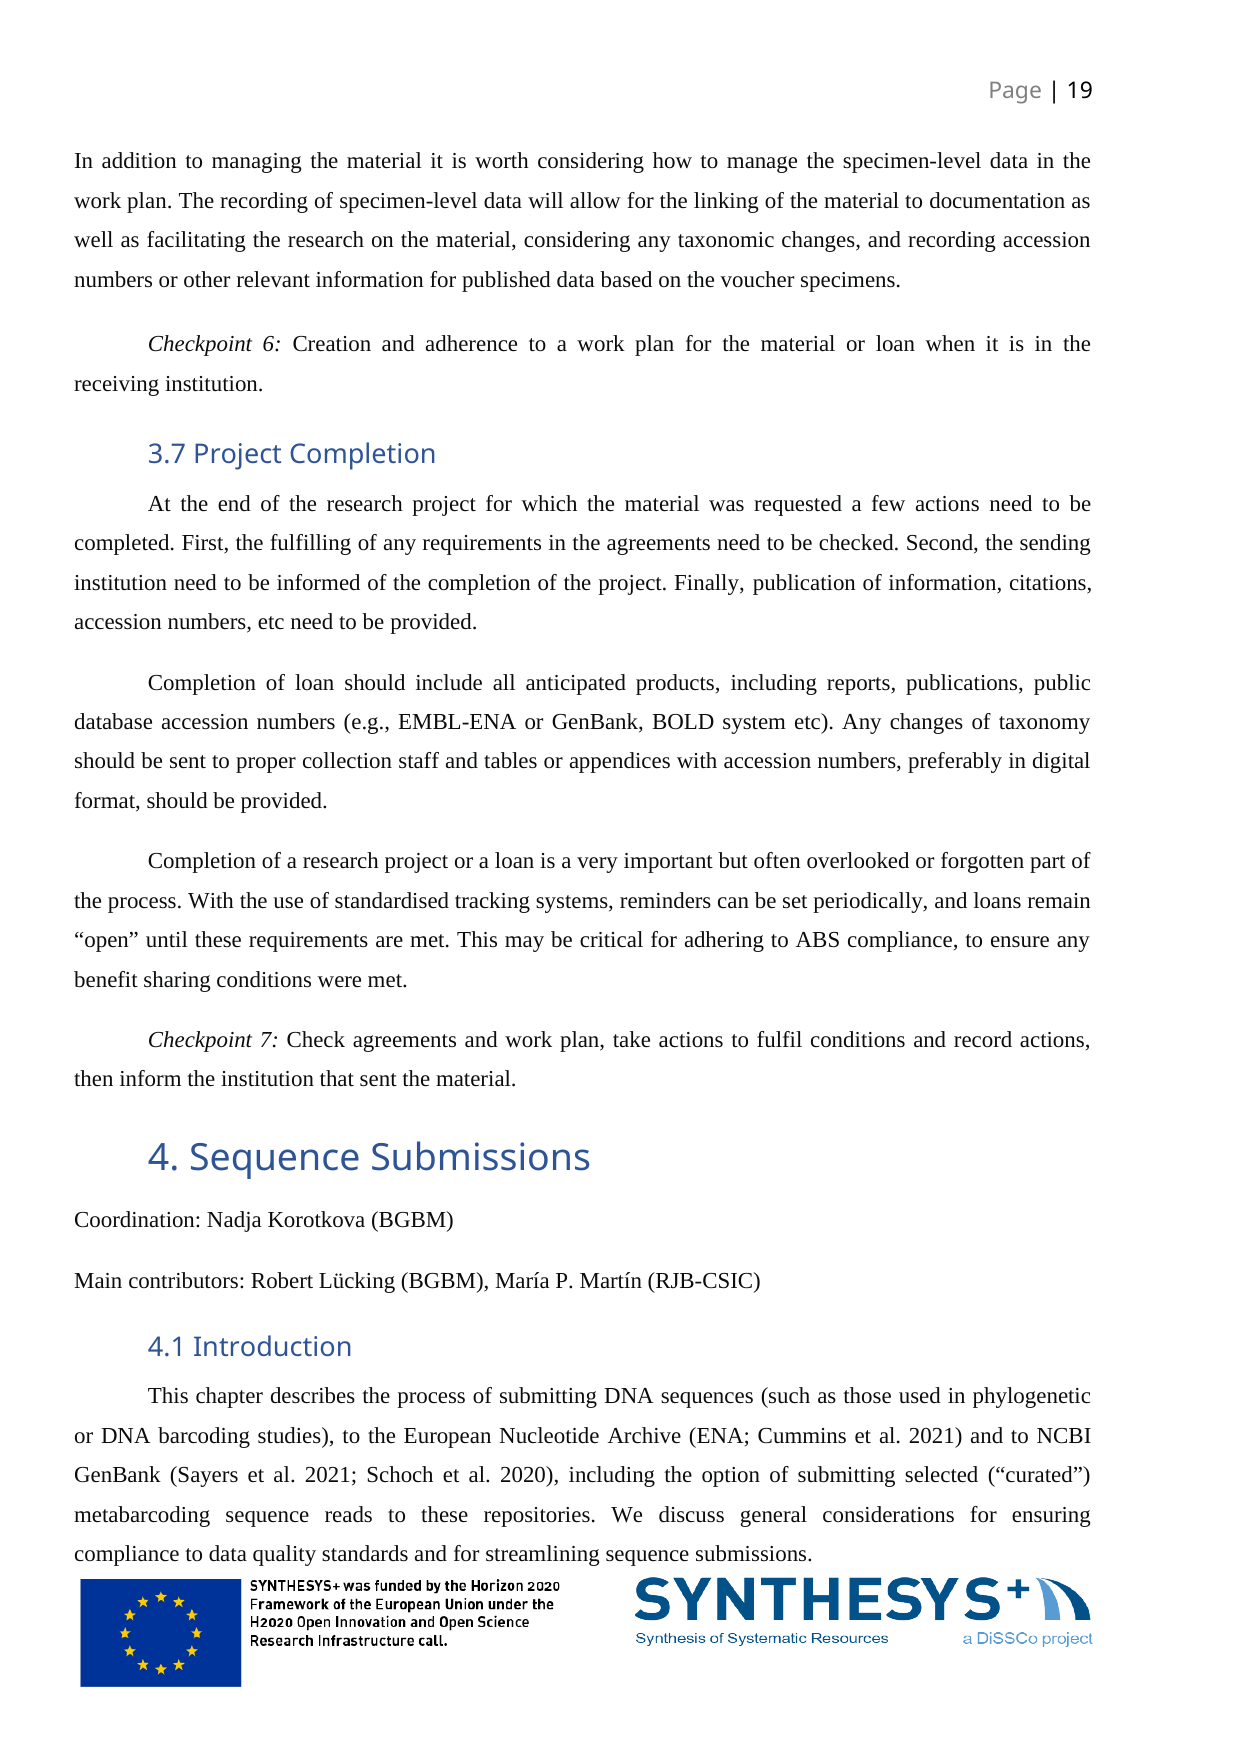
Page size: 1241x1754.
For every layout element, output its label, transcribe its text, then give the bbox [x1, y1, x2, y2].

text Coordination: Nadja Korotkova (BGBM) [74, 1207, 1093, 1233]
text Completion of loan should include all anticipated products, including reports, publications, public database accession numbers (e.g., EMBL-ENA or GenBank, BOLD system etc). Any changes of taxonomy should be sent to proper collection staff and tables or appendices with accession numbers, preferably in digital format, should be provided. [74, 668, 1093, 813]
text Checkpoint 6: Creation and adherence to a work plan for the material or loan when it is in the receiving institution. [74, 331, 1093, 396]
text Completion of a research project or a loan is a very important but often overlooked or forgotten part of the process. With the use of standardised tracking systems, reminders can be set periodically, and loans remain “open” until these requirements are met. This may be critical for adhering to ABS compliance, to ensure any benefit sharing conditions were met. [74, 847, 1093, 992]
text This chapter describes the process of submitting DNA sequences (such as those used in phylogenetic or DNA barcoding studies), to the European Nucleotide Archive (ENA; Cummins et al. 2021) and to NCBI GenBank (Sayers et al. 2021; Schoch et al. 2020), including the option of submitting selected (“curated”) metabarcoding sequence reads to these repositories. We discuss general considerations for ensuring compliance to data quality standards and for streamlining sequence submissions. [74, 1382, 1093, 1567]
picture [635, 1577, 1093, 1649]
subtitle 4.1 Introduction [148, 1327, 1093, 1364]
subtitle 3.7 Project Completion [148, 434, 1093, 471]
picture [80, 1577, 564, 1687]
text Checkpoint 7: Check agreements and work plan, take actions to fulfil conditions and record actions, then inform the institution that sent the material. [74, 1026, 1093, 1092]
text Main contributors: Robert Lücking (BGBM), María P. Martín (RJB-CSIC) [74, 1267, 1093, 1293]
subtitle 4. Sequence Submissions [148, 1130, 1093, 1181]
text At the end of the research project for which the material was requested a few actions need to be completed. First, the fulfilling of any requirements in the agreements need to be checked. Second, the sending institution need to be informed of the completion of the project. Finally, publication of information, citations, accession numbers, etc need to be provided. [74, 490, 1093, 634]
